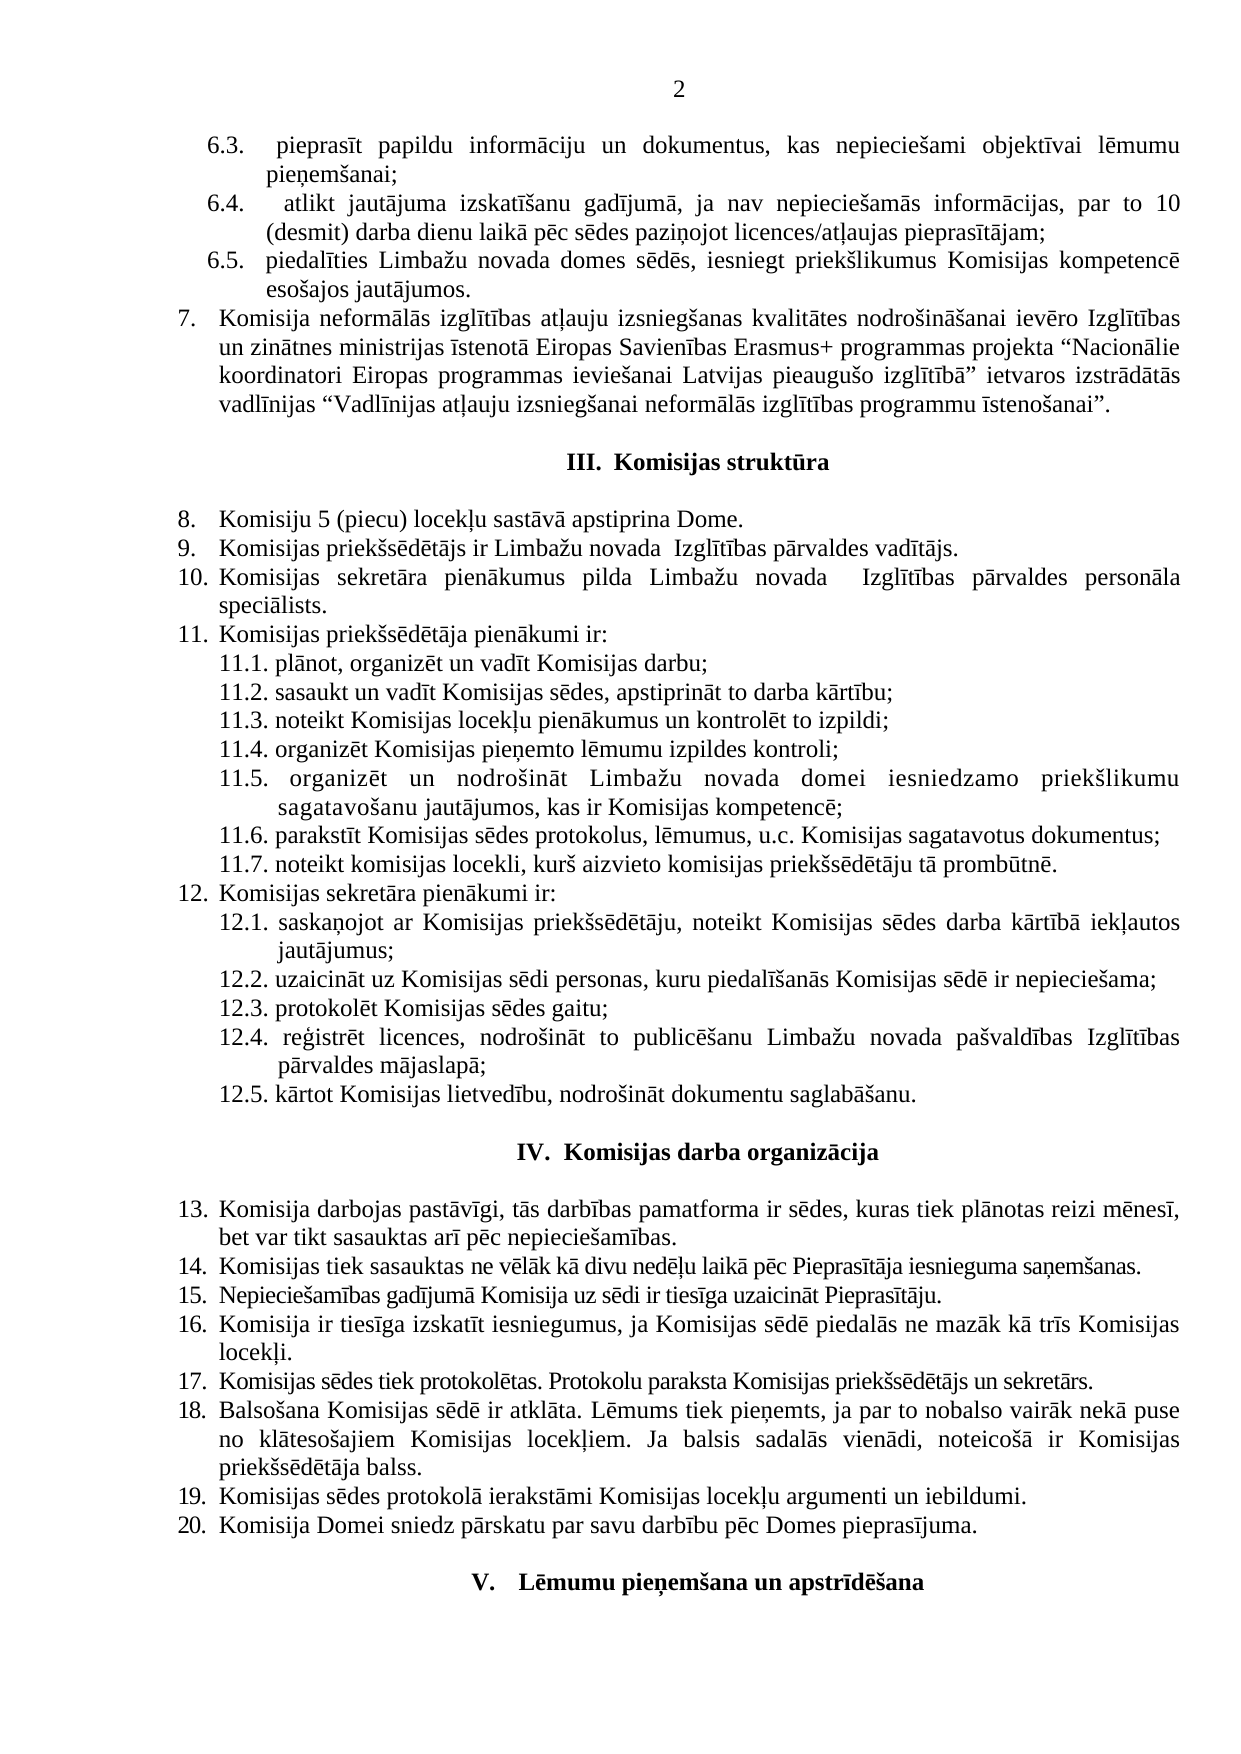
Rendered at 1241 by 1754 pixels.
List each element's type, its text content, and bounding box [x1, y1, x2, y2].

list Komisijas priekšsēdētāja pienākumi ir: [177, 619, 1181, 648]
text 12.5. kārtot Komisijas lietvedību, nodrošināt dokumentu saglabāšanu. [218, 1079, 1181, 1108]
text 11.6. parakstīt Komisijas sēdes protokolus, lēmumus, u.c. Komisijas sagatavotus dokumentus; [218, 821, 1181, 849]
list Komisija Domei sniedz pārskatu par savu darbību pēc Domes pieprasījuma. [177, 1510, 1181, 1539]
list Komisijas sēdes protokolā ierakstāmi Komisijas locekļu argumenti un iebildumi. [177, 1481, 1181, 1510]
text 11.1. plānot, organizēt un vadīt Komisijas darbu; [218, 648, 1181, 677]
list Komisija ir tiesīga izskatīt iesniegumus, ja Komisijas sēdē piedalās ne mazāk kā trīs Komisijas locekļi. [177, 1309, 1181, 1366]
list Komisijas priekšsēdētājs ir Limbažu novada Izglītības pārvaldes vadītājs. [177, 533, 1181, 562]
text 11.3. noteikt Komisijas locekļu pienākumus un kontrolēt to izpildi; [218, 706, 1181, 734]
list Komisijas sekretāra pienākumus pilda Limbažu novada Izglītības pārvaldes personāla speciālists. [177, 562, 1181, 619]
text 6.5. piedalīties Limbažu novada domes sēdēs, iesniegt priekšlikumus Komisijas kompetencē esošajos jautājumos. [207, 246, 1181, 303]
text 6.3. pieprasīt papildu informāciju un dokumentus, kas nepieciešami objektīvai lēmumu pieņemšanai; [207, 131, 1181, 188]
list Komisijas struktūra [214, 447, 1181, 476]
list Komisijas sekretāra pienākumi ir: [177, 878, 1181, 907]
list Komisijas sēdes tiek protokolētas. Protokolu paraksta Komisijas priekšsēdētājs un sekretārs. [177, 1366, 1181, 1395]
list Komisija neformālās izglītības atļauju izsniegšanas kvalitātes nodrošināšanai ievēro Izglītības un zinātnes ministrijas īstenotā Eiropas Savienības Erasmus+ programmas projekta “Nacionālie koordinatori Eiropas programmas ieviešanai Latvijas pieaugušo izglītībā” ietvaros izstrādātās vadlīnijas “Vadlīnijas atļauju izsniegšanai neformālās izglītības programmu īstenošanai”. [177, 303, 1181, 418]
text 11.2. sasaukt un vadīt Komisijas sēdes, apstiprināt to darba kārtību; [218, 677, 1181, 706]
text 12.3. protokolēt Komisijas sēdes gaitu; [218, 993, 1181, 1022]
text 6.4. atlikt jautājuma izskatīšanu gadījumā, ja nav nepieciešamās informācijas, par to 10 (desmit) darba dienu laikā pēc sēdes paziņojot licences/atļaujas pieprasītājam; [207, 188, 1181, 246]
text 12.4. reģistrēt licences, nodrošināt to publicēšanu Limbažu novada pašvaldības Izglītības pārvaldes mājaslapā; [218, 1022, 1181, 1079]
text 11.7. noteikt komisijas locekli, kurš aizvieto komisijas priekšsēdētāju tā prombūtnē. [218, 849, 1181, 878]
list Komisiju 5 (piecu) locekļu sastāvā apstiprina Dome. [177, 504, 1181, 533]
list Komisijas darba organizācija [214, 1137, 1181, 1166]
list Nepieciešamības gadījumā Komisija uz sēdi ir tiesīga uzaicināt Pieprasītāju. [177, 1280, 1181, 1309]
list Komisija darbojas pastāvīgi, tās darbības pamatforma ir sēdes, kuras tiek plānotas reizi mēnesī, bet var tikt sasauktas arī pēc nepieciešamības. [177, 1194, 1181, 1251]
list Lēmumu pieņemšana un apstrīdēšana [214, 1567, 1181, 1596]
list Komisijas tiek sasauktas ne vēlāk kā divu nedēļu laikā pēc Pieprasītāja iesnieguma saņemšanas. [177, 1251, 1181, 1280]
text 12.1. saskaņojot ar Komisijas priekšsēdētāju, noteikt Komisijas sēdes darba kārtībā iekļautos jautājumus; [218, 907, 1181, 964]
text 11.5. organizēt un nodrošināt Limbažu novada domei iesniedzamo priekšlikumu sagatavošanu jautājumos, kas ir Komisijas kompetencē; [218, 763, 1181, 821]
text 11.4. organizēt Komisijas pieņemto lēmumu izpildes kontroli; [218, 734, 1181, 763]
text 12.2. uzaicināt uz Komisijas sēdi personas, kuru piedalīšanās Komisijas sēdē ir nepieciešama; [218, 964, 1181, 993]
list Balsošana Komisijas sēdē ir atklāta. Lēmums tiek pieņemts, ja par to nobalso vairāk nekā puse no klātesošajiem Komisijas locekļiem. Ja balsis sadalās vienādi, noteicošā ir Komisijas priekšsēdētāja balss. [177, 1395, 1181, 1481]
